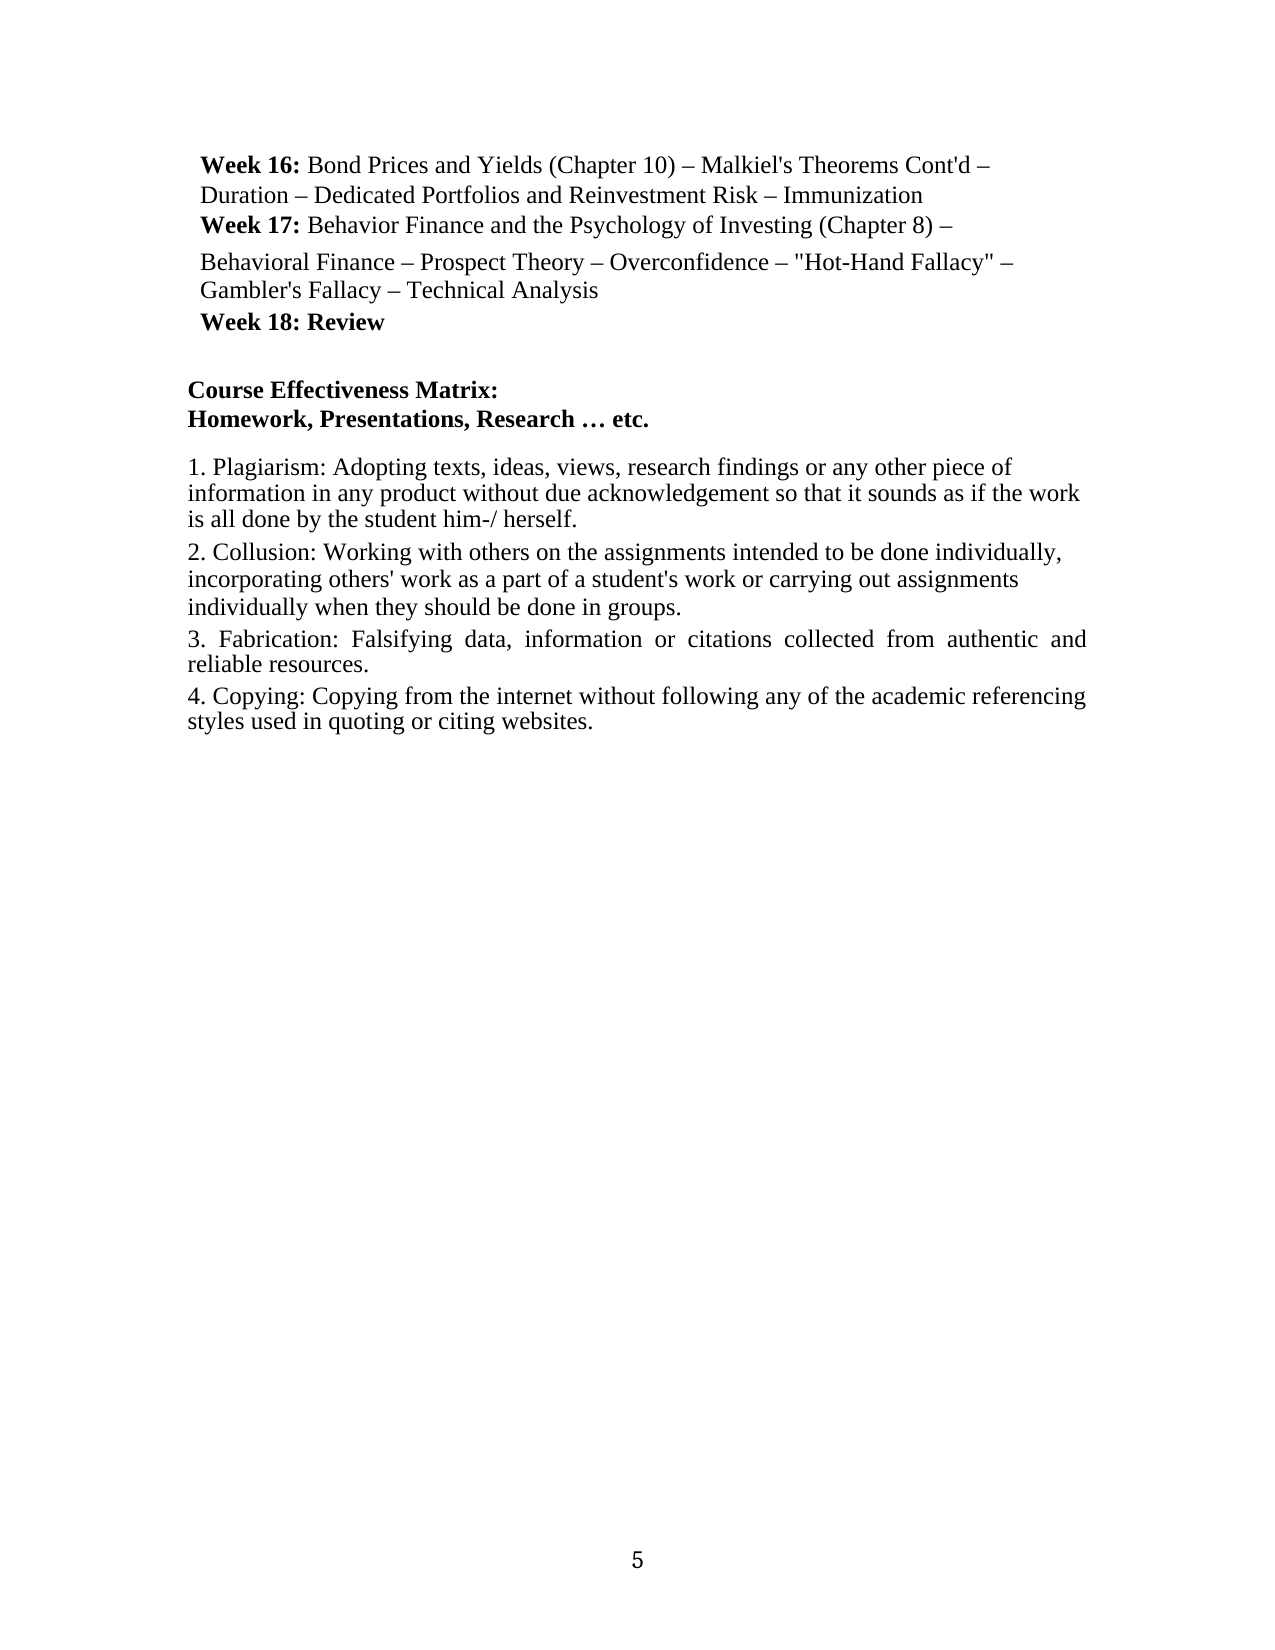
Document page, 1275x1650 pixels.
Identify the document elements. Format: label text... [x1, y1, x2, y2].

text 4. Copying: Copying from the internet without following any of the academic referencing styles used in quoting or citing websites. [187, 684, 1087, 735]
text 2. Collusion: Working with others on the assignments intended to be done individually, incorporating others' work as a part of a student's work or carrying out assignments individually when they should be done in groups. [187, 539, 1087, 620]
text 1. Plagiarism: Adopting texts, ideas, views, research findings or any other piece of information in any product without due acknowledgement so that it sounds as if the work is all done by the student him-/ herself. [187, 454, 1087, 533]
text Homework, Presentations, Research … etc. [187, 404, 1087, 433]
text 3. Fabrication: Falsifying data, information or citations collected from authentic and reliable resources. [187, 627, 1087, 678]
text Week 16: Bond Prices and Yields (Chapter 10) – Malkiel's Theorems Cont'd – Duration – Dedicated Portfolios and Reinvestment Risk – Immunization [200, 150, 1024, 209]
text Behavioral Finance – Prospect Theory – Overconfidence – "Hot-Hand Fallacy" – Gambler's Fallacy – Technical Analysis [200, 249, 1047, 304]
text Week 18: Review [187, 309, 1060, 336]
text Week 17: Behavior Finance and the Psychology of Investing (Chapter 8) – [200, 210, 1024, 238]
text Course Effectiveness Matrix: [187, 375, 1087, 404]
